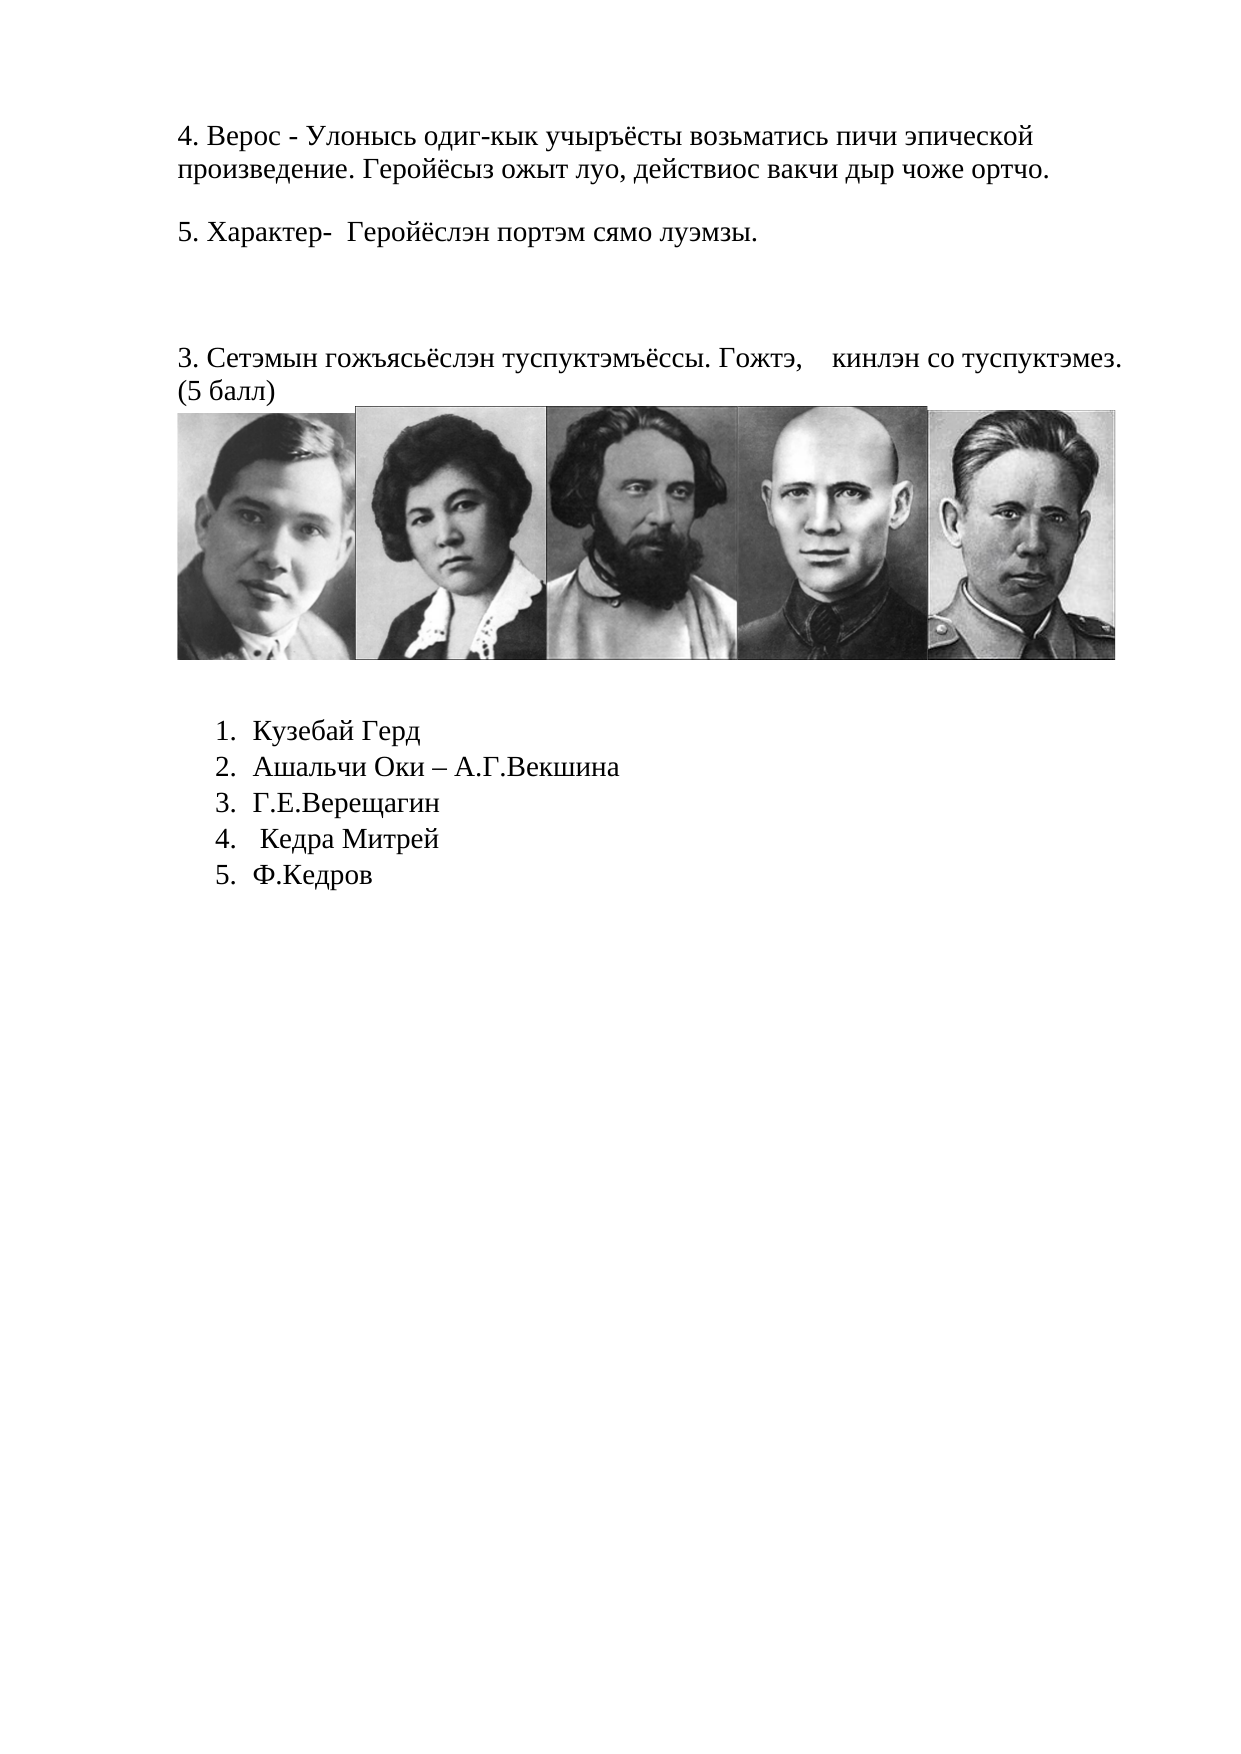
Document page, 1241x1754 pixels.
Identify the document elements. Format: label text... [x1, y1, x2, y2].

list Ашальчи Оки – А.Г.Векшина [215, 749, 1152, 782]
text 3. Сетэмын гожъясьёслэн туспуктэмъёссы. Гожтэ, кинлэн со туспуктэмез. [177, 340, 1152, 373]
list Кузебай Герд [215, 713, 1152, 746]
text 4. Верос - Улонысь одиг-кык учыръёсты возьматись пичи эпической произведение. Геройёсыз ожыт луо, действиос вакчи дыр чоже ортчо. [177, 118, 1152, 185]
text 5. Характер- Геройёслэн портэм сямо луэмзы. [177, 214, 1152, 248]
list Кедра Митрей [215, 821, 1152, 855]
list Ф.Кедров [215, 857, 1152, 891]
list Г.Е.Верещагин [215, 785, 1152, 818]
picture [177, 406, 1116, 660]
text (5 балл) [177, 373, 1152, 407]
